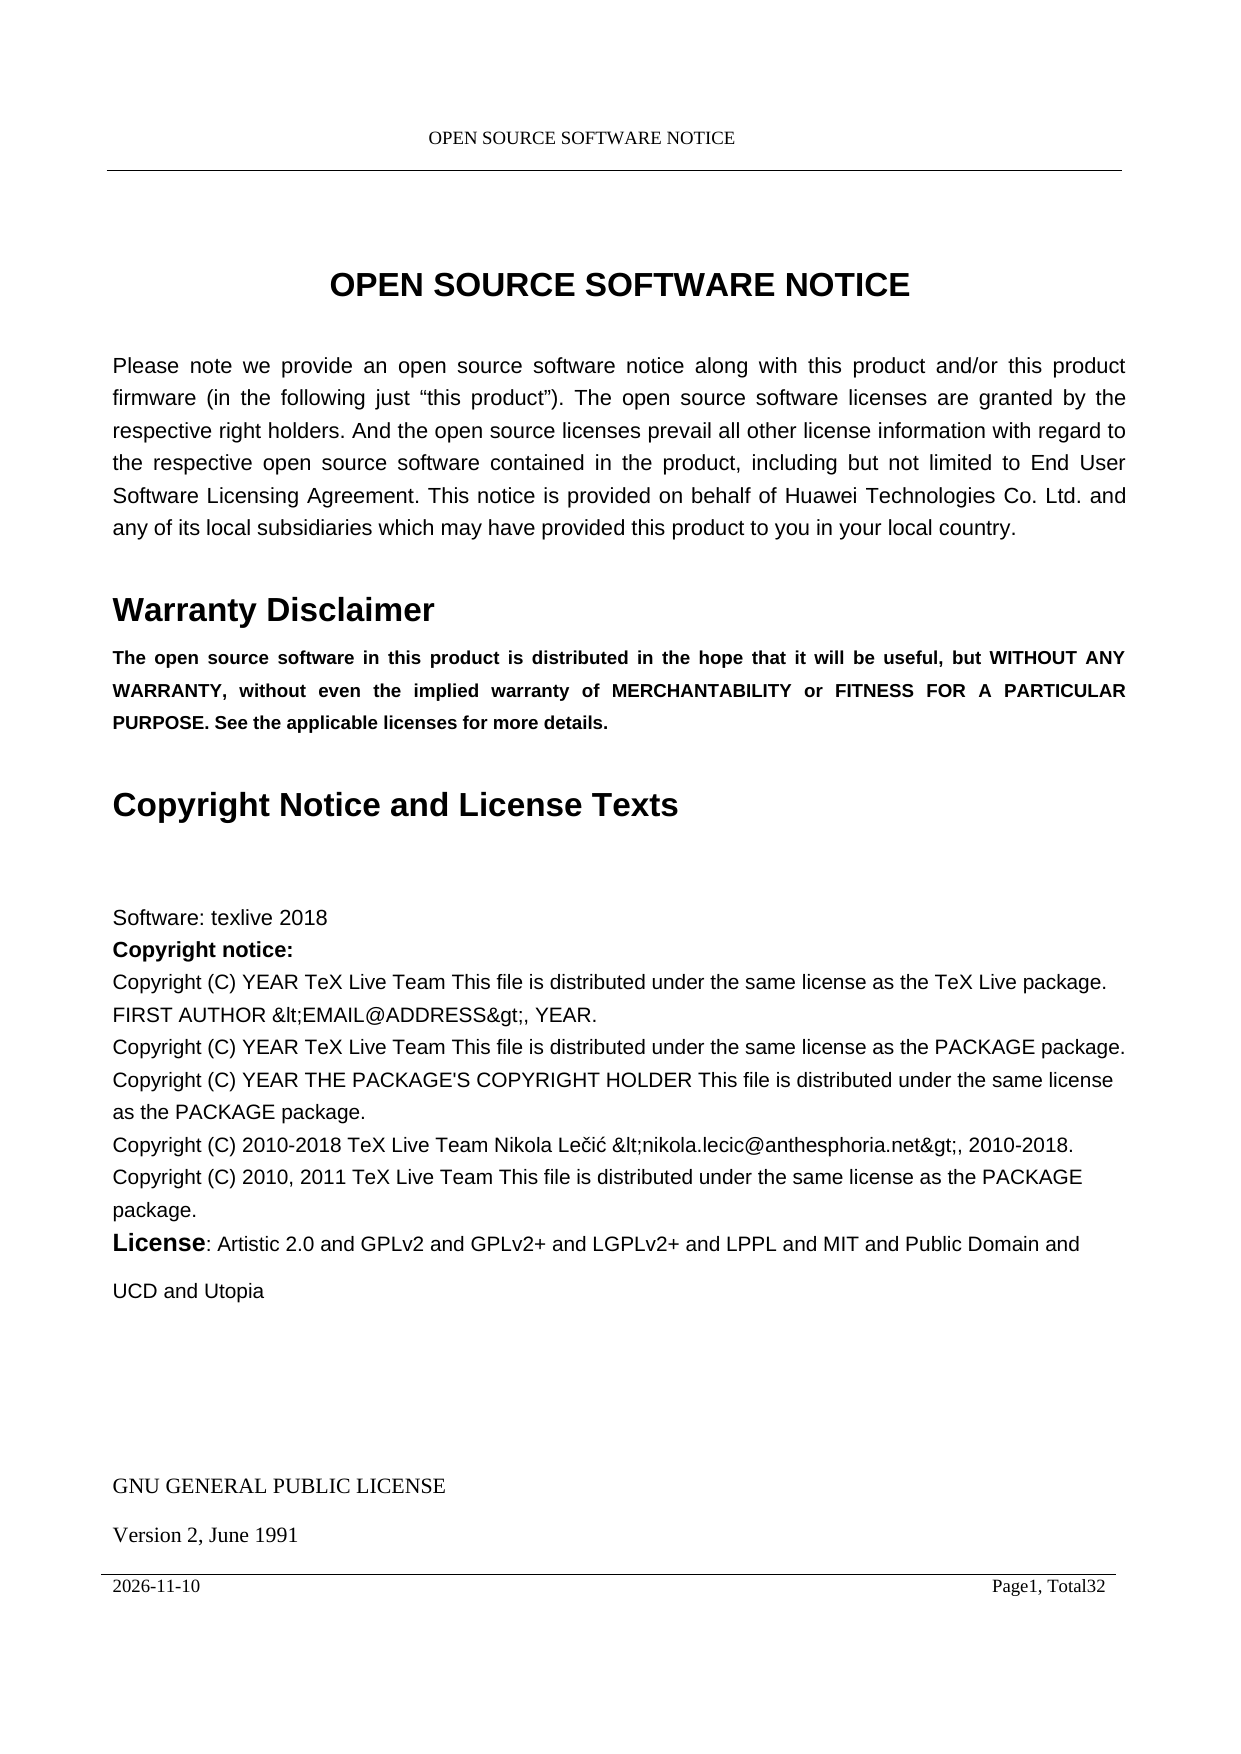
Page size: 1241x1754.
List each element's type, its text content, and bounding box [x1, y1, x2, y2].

text Copyright (C) 2010-2018 TeX Live Team Nikola Lečić &lt;nikola.lecic@anthesphoria.net&gt;, 2010-2018. [112, 1128, 1128, 1161]
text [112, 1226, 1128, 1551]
text OPEN SOURCE SOFTWARE NOTICE [112, 251, 1128, 316]
text Copyright notice: [112, 933, 1128, 966]
text Copyright Notice and License Texts [112, 771, 1128, 836]
text Please note we provide an open source software notice along with this product and/or this product firmware (in the following just “this product”). The open source software licenses are granted by the respective right holders. And the open source licenses prevail all other license information with regard to the respective open source software contained in the product, including but not limited to End User Software Licensing Agreement. This notice is provided on behalf of Huawei Technologies Co. Ltd. and any of its local subsidiaries which may have provided this product to you in your local country. [112, 349, 1128, 544]
text Copyright (C) YEAR THE PACKAGE'S COPYRIGHT HOLDER This file is distributed under the same license as the PACKAGE package. [112, 1063, 1128, 1128]
text Software: texlive 2018 [112, 901, 1128, 933]
text Copyright (C) 2010, 2011 TeX Live Team This file is distributed under the same license as the PACKAGE package. [112, 1161, 1128, 1226]
text Warranty Disclaimer [112, 576, 1128, 641]
text Copyright (C) YEAR TeX Live Team This file is distributed under the same license as the TeX Live package. FIRST AUTHOR &lt;EMAIL@ADDRESS&gt;, YEAR. [112, 966, 1128, 1031]
text The open source software in this product is distributed in the hope that it will be useful, but WITHOUT ANY WARRANTY, without even the implied warranty of MERCHANTABILITY or FITNESS FOR A PARTICULAR PURPOSE. See the applicable licenses for more details. [112, 641, 1128, 739]
text Copyright (C) YEAR TeX Live Team This file is distributed under the same license as the PACKAGE package. [112, 1031, 1128, 1063]
